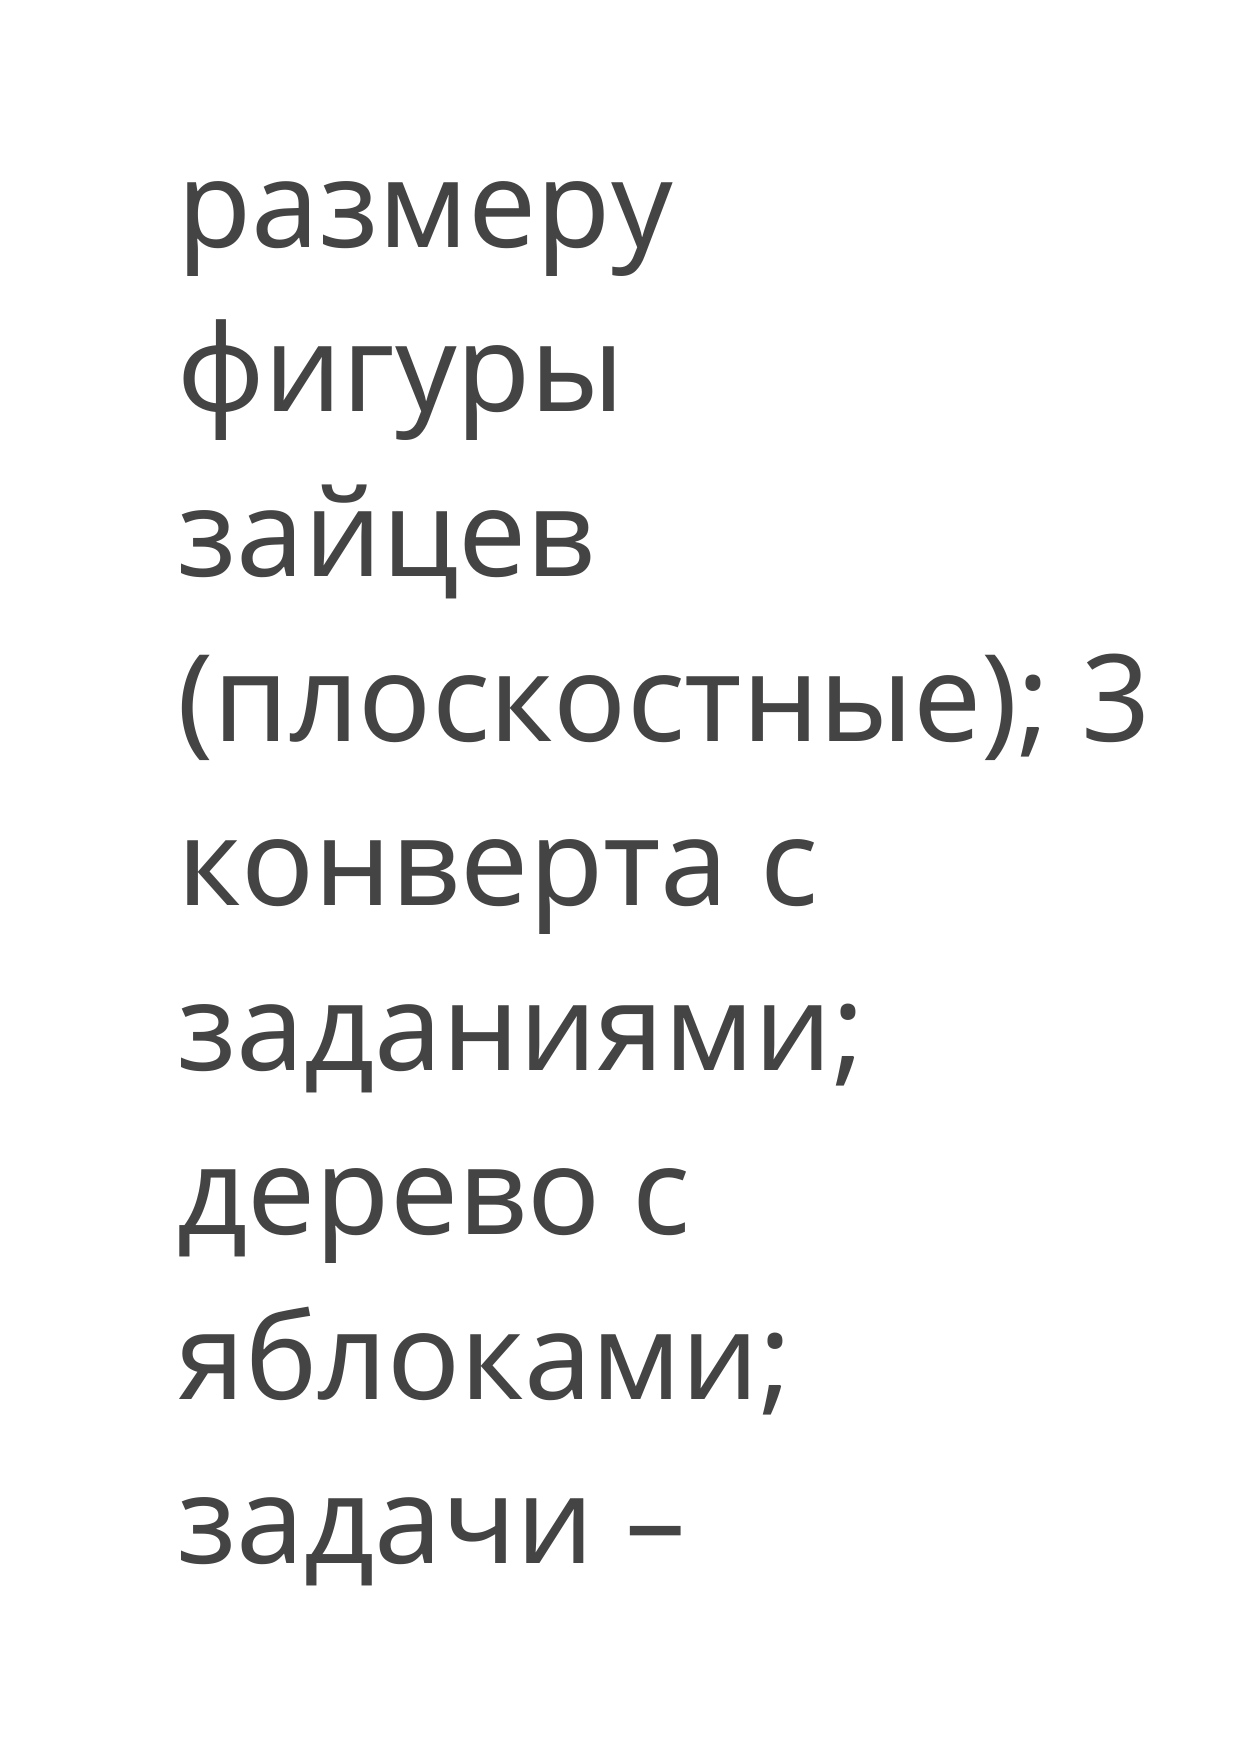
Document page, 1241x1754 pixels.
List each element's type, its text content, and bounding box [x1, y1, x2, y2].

text зайцев (плоскостные); 3 конверта с заданиями; дерево с яблоками; задачи – [177, 447, 1152, 1599]
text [177, 118, 1152, 447]
